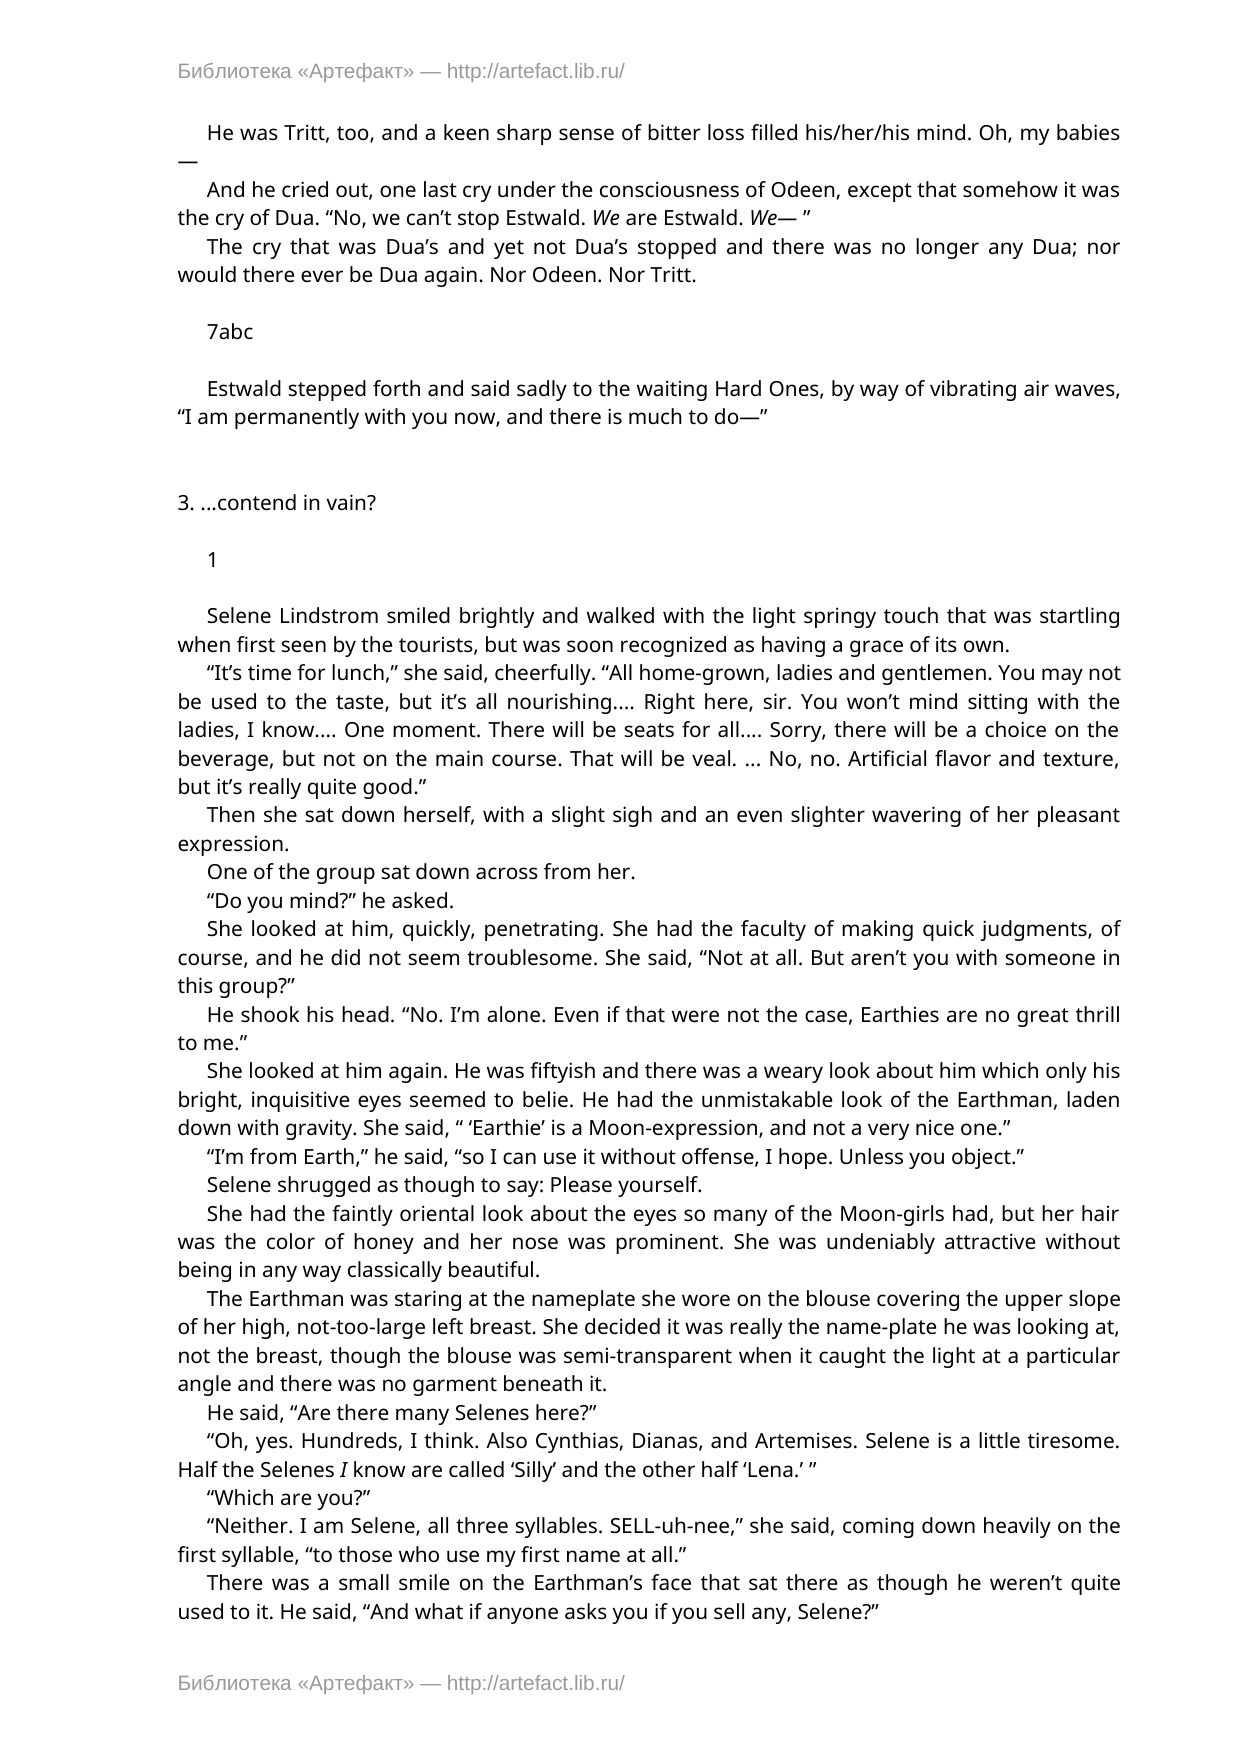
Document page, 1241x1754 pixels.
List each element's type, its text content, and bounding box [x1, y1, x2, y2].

subtitle 7abc [177, 317, 1122, 346]
text Selene Lindstrom smiled brightly and walked with the light springy touch that was startling when first seen by the tourists, but was soon recognized as having a grace of its own. [177, 602, 1122, 658]
text “I’m from Earth,” he said, “so I can use it without offense, I hope. Unless you object.” [177, 1142, 1122, 1170]
text “Do you mind?” he asked. [177, 886, 1122, 914]
text “Neither. I am Selene, all three syllables. SELL-uh-nee,” she said, coming down heavily on the first syllable, “to those who use my first name at all.” [177, 1512, 1122, 1568]
subtitle 3. ...contend in vain? [177, 488, 1122, 516]
text He was Tritt, too, and a keen sharp sense of bitter loss filled his/her/his mind. Oh, my babies— [177, 118, 1122, 175]
text There was a small smile on the Earthman’s face that sat there as though he weren’t quite used to it. He said, “And what if anyone asks you if you sell any, Selene?” [177, 1568, 1122, 1625]
text “Which are you?” [177, 1483, 1122, 1512]
subtitle 1 [177, 545, 1122, 573]
text She had the faintly oriental look about the eyes so many of the Moon-girls had, but her hair was the color of honey and her nose was prominent. She was undeniably attractive without being in any way classically beautiful. [177, 1199, 1122, 1284]
text Estwald stepped forth and said sadly to the waiting Hard Ones, by way of vibrating air waves, “I am permanently with you now, and there is much to do—” [177, 374, 1122, 431]
text He shook his head. “No. I’m alone. Even if that were not the case, Earthies are no great thrill to me.” [177, 1000, 1122, 1057]
text She looked at him again. He was fiftyish and there was a weary look about him which only his bright, inquisitive eyes seemed to belie. He had the unmistakable look of the Earthman, laden down with gravity. She said, “ ‘Earthie’ is a Moon-expression, and not a very nice one.” [177, 1057, 1122, 1142]
text Then she sat down herself, with a slight sigh and an even slighter wavering of her pleasant expression. [177, 801, 1122, 857]
text “It’s time for lunch,” she said, cheerfully. “All home-grown, ladies and gentlemen. You may not be used to the taste, but it’s all nourishing.... Right here, sir. You won’t mind sitting with the ladies, I know.... One moment. There will be seats for all.... Sorry, there will be a choice on the beverage, but not on the main course. That will be veal. ... No, no. Artificial flavor and texture, but it’s really quite good.” [177, 658, 1122, 801]
text The cry that was Dua’s and yet not Dua’s stopped and there was no longer any Dua; nor would there ever be Dua again. Nor Odeen. Nor Tritt. [177, 232, 1122, 289]
text She looked at him, quickly, penetrating. She had the faculty of making quick judgments, of course, and he did not seem troublesome. She said, “Not at all. But aren’t you with someone in this group?” [177, 914, 1122, 1000]
text Selene shrugged as though to say: Please yourself. [177, 1170, 1122, 1199]
text The Earthman was staring at the nameplate she wore on the blouse covering the upper slope of her high, not-too-large left breast. She decided it was really the name-plate he was looking at, not the breast, though the blouse was semi-transparent when it caught the light at a particular angle and there was no garment beneath it. [177, 1284, 1122, 1398]
text And he cried out, one last cry under the consciousness of Odeen, except that somehow it was the cry of Dua. “No, we can’t stop Estwald. We are Estwald. We— ” [177, 175, 1122, 232]
text One of the group sat down across from her. [177, 857, 1122, 886]
text He said, “Are there many Selenes here?” [177, 1398, 1122, 1426]
text “Oh, yes. Hundreds, I think. Also Cynthias, Dianas, and Artemises. Selene is a little tiresome. Half the Selenes I know are called ‘Silly’ and the other half ‘Lena.’ ” [177, 1426, 1122, 1483]
